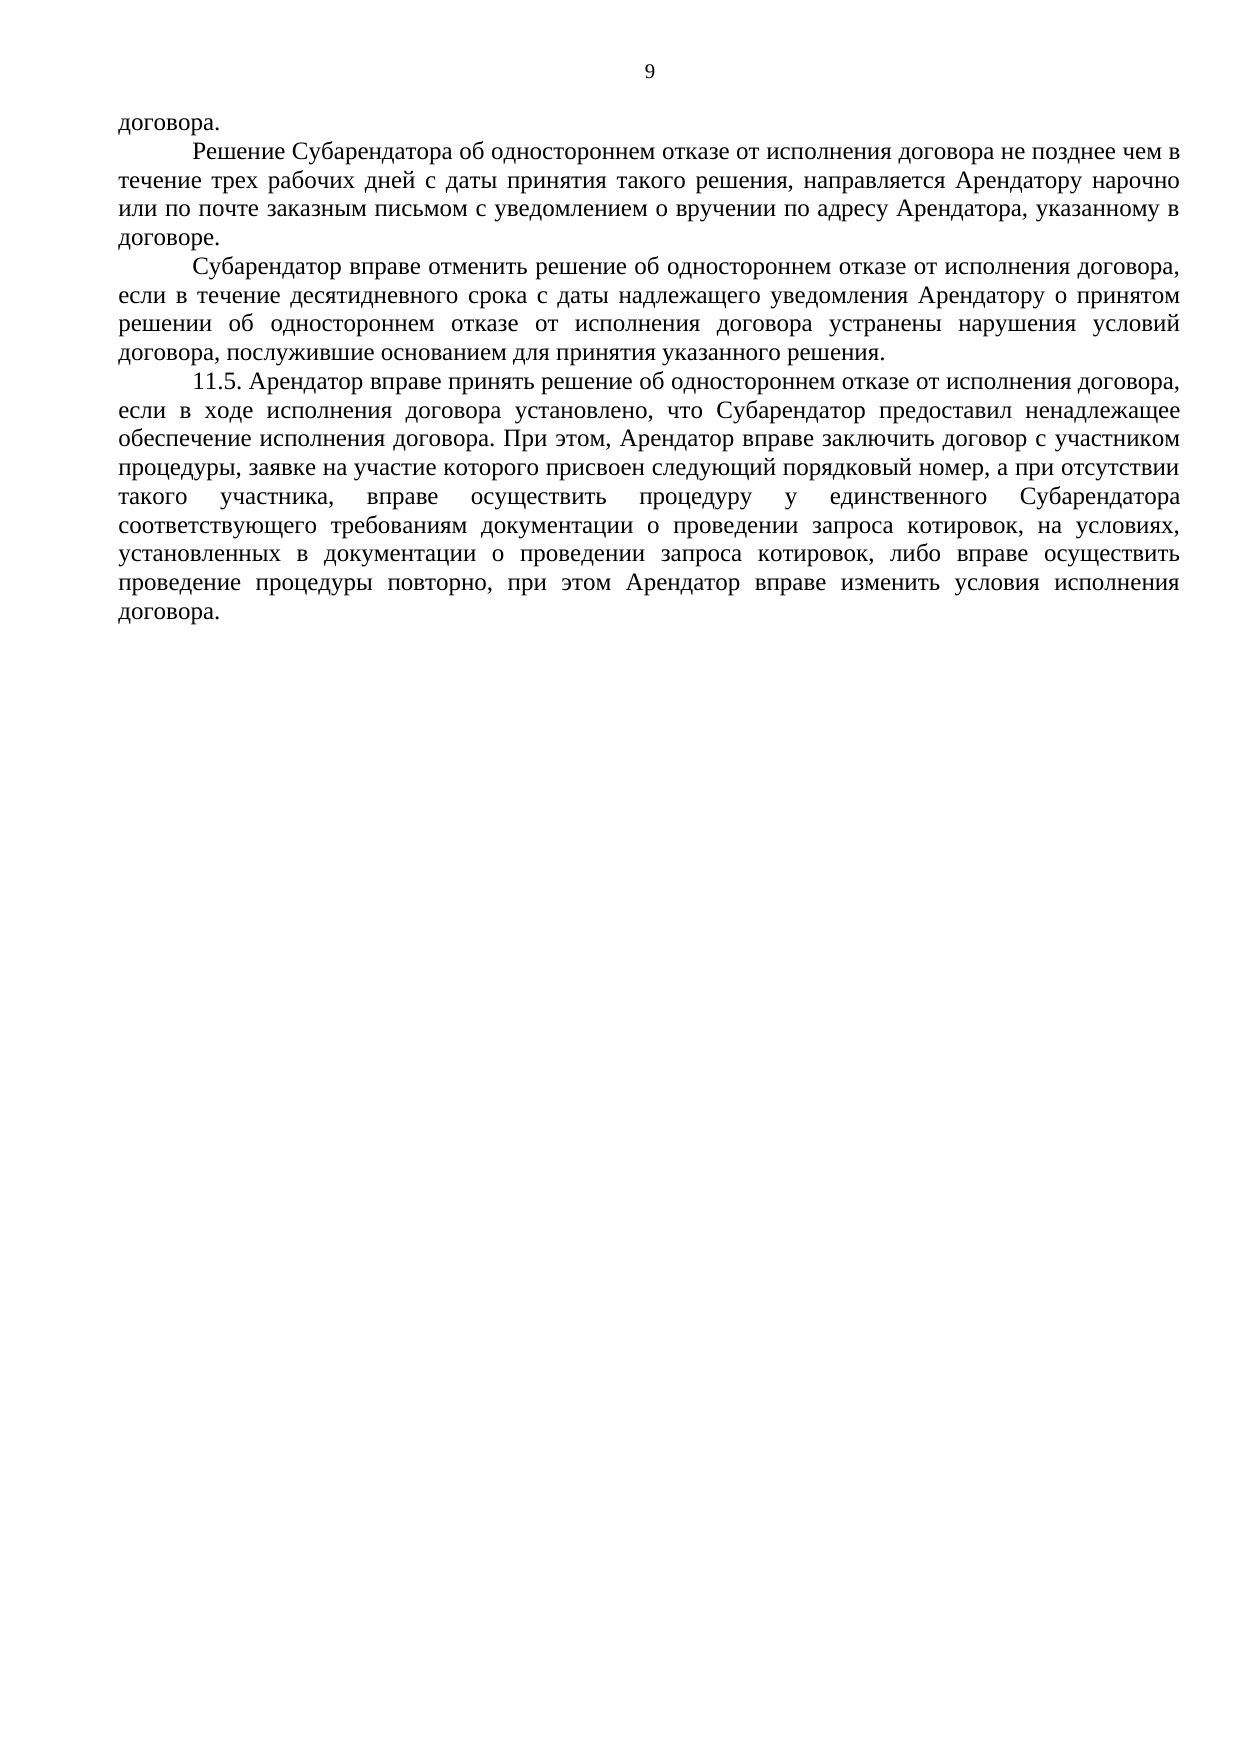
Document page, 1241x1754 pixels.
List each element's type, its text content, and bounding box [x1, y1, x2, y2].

text Решение Субарендатора об одностороннем отказе от исполнения договора не позднее чем в течение трех рабочих дней с даты принятия такого решения, направляется Арендатору нарочно или по почте заказным письмом с уведомлением о вручении по адресу Арендатора, указанному в договоре. [118, 136, 1181, 251]
text Субарендатор вправе отменить решение об одностороннем отказе от исполнения договора, если в течение десятидневного срока с даты надлежащего уведомления Арендатору о принятом решении об одностороннем отказе от исполнения договора устранены нарушения условий договора, послужившие основанием для принятия указанного решения. [118, 251, 1181, 366]
text 11.5. Арендатор вправе принять решение об одностороннем отказе от исполнения договора, если в ходе исполнения договора установлено, что Субарендатор предоставил ненадлежащее обеспечение исполнения договора. При этом, Арендатор вправе заключить договор с участником процедуры, заявке на участие которого присвоен следующий порядковый номер, а при отсутствии такого участника, вправе осуществить процедуру у единственного Субарендатора соответствующего требованиям документации о проведении запроса котировок, на условиях, установленных в документации о проведении запроса котировок, либо вправе осуществить проведение процедуры повторно, при этом Арендатор вправе изменить условия исполнения договора. [118, 366, 1181, 625]
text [118, 107, 1181, 136]
